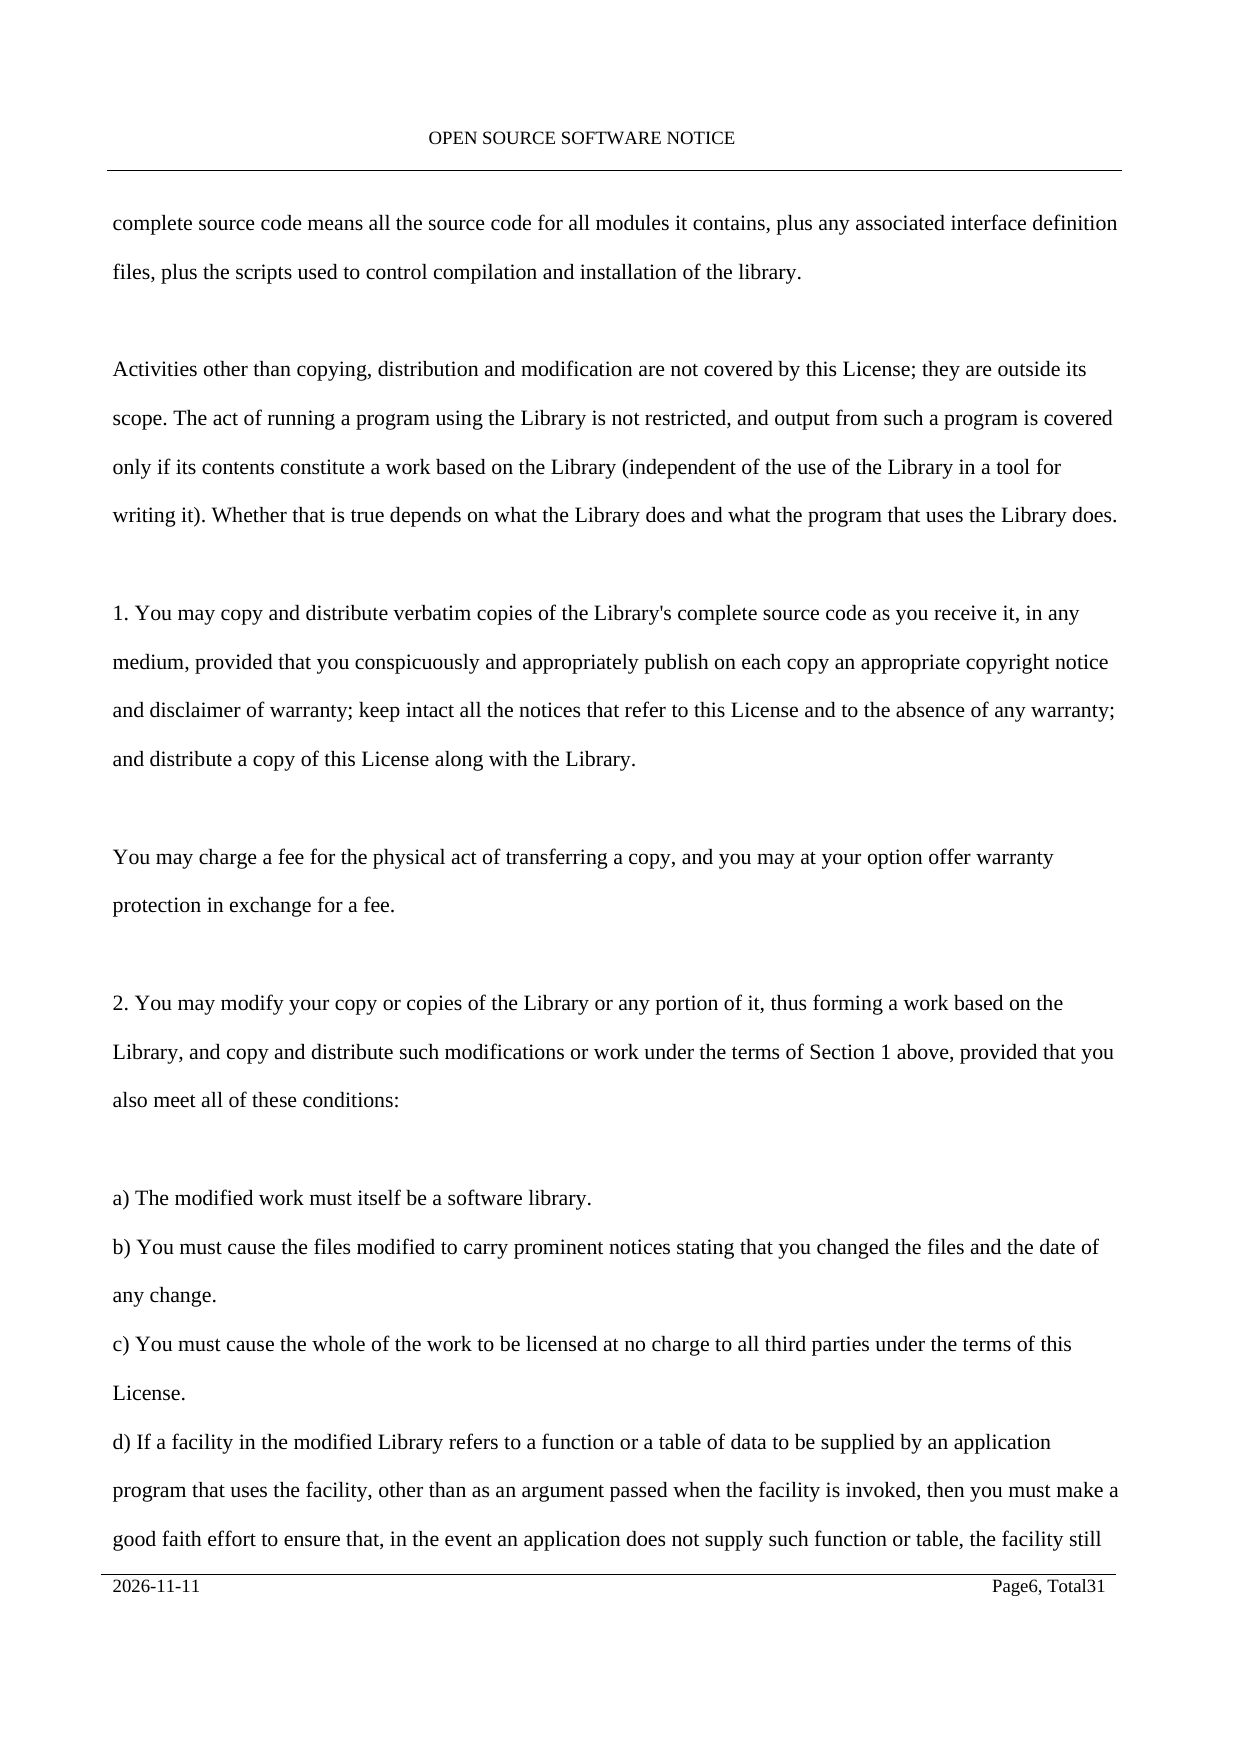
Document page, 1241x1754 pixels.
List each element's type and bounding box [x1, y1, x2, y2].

text [112, 206, 1128, 1555]
